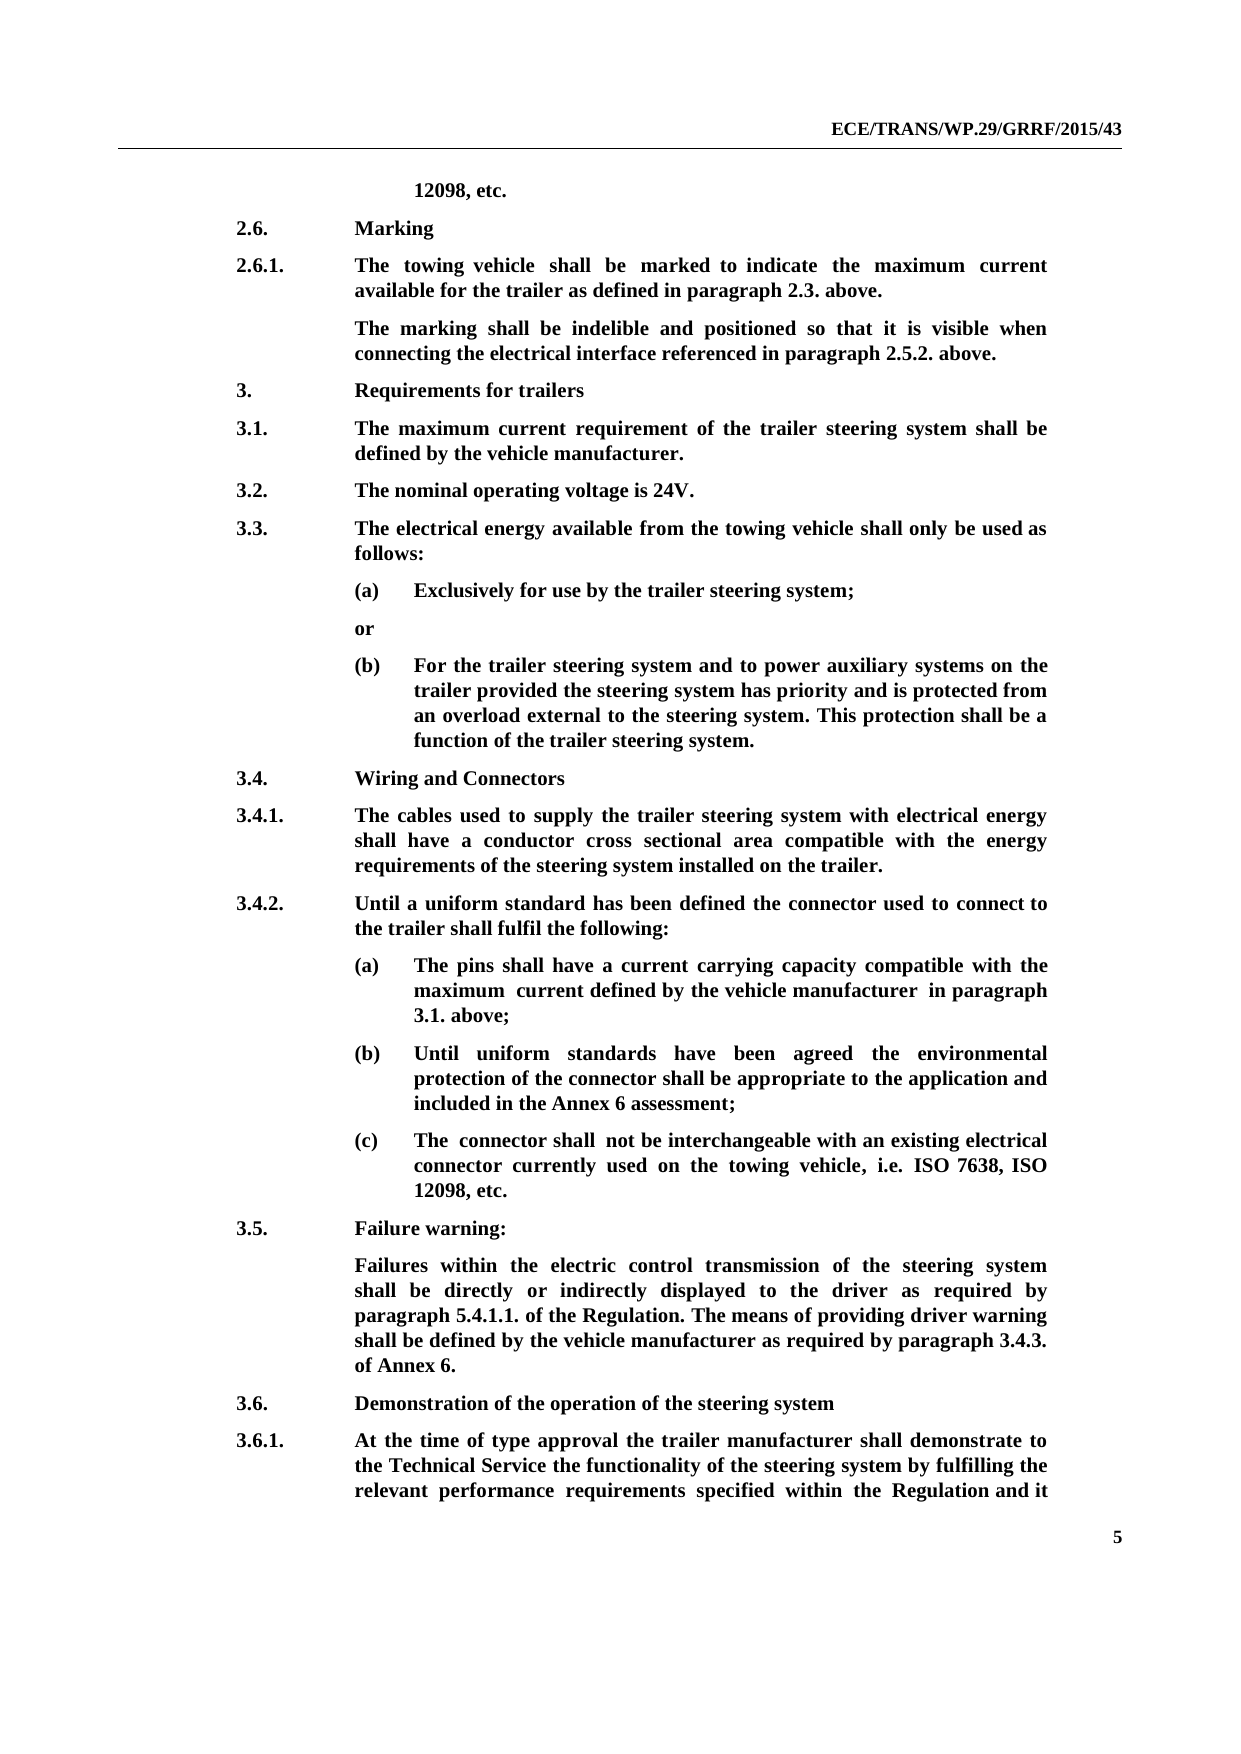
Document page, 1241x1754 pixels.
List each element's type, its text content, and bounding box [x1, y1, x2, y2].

text 3.2. The nominal operating voltage is 24V. [236, 477, 1048, 502]
text 3.1. The maximum current requirement of the trailer steering system shall be defined by the vehicle manufacturer. [236, 415, 1048, 465]
text 3.4.2. Until a uniform standard has been defined the connector used to connect to the trailer shall fulfil the following: [236, 890, 1048, 940]
text 3. Requirements for trailers [236, 377, 1048, 402]
text 3.5. Failure warning: [236, 1215, 1048, 1240]
text 3.4.1. The cables used to supply the trailer steering system with electrical energy shall have a conductor cross sectional area compatible with the energy requirements of the steering system installed on the trailer. [236, 802, 1048, 877]
text (b) For the trailer steering system and to power auxiliary systems on the trailer provided the steering system has priority and is protected from an overload external to the steering system. This protection shall be a function of the trailer steering system. [354, 652, 1048, 752]
text (c) The connector shall not be interchangeable with an existing electrical connector currently used on the towing vehicle, i.e. ISO 7638, ISO 12098, etc. [354, 1127, 1048, 1202]
text (a) The pins shall have a current carrying capacity compatible with the maximum current defined by the vehicle manufacturer in paragraph 3.1. above; [354, 952, 1048, 1027]
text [354, 177, 1048, 202]
text 2.6. Marking [236, 215, 1048, 240]
text Failures within the electric control transmission of the steering system shall be directly or indirectly displayed to the driver as required by paragraph 5.4.1.1. of the Regulation. The means of providing driver warning shall be defined by the vehicle manufacturer as required by paragraph 3.4.3. of Annex 6. [354, 1252, 1048, 1377]
text 3.3. The electrical energy available from the towing vehicle shall only be used as follows: [236, 515, 1048, 565]
text (a) Exclusively for use by the trailer steering system; [354, 577, 1048, 602]
text 3.6. Demonstration of the operation of the steering system [236, 1390, 1048, 1415]
text or [354, 615, 1048, 640]
text (b) Until uniform standards have been agreed the environmental protection of the connector shall be appropriate to the application and included in the Annex 6 assessment; [354, 1040, 1048, 1115]
text 3.4. Wiring and Connectors [236, 765, 1048, 790]
text 2.6.1. The towing vehicle shall be marked to indicate the maximum current available for the trailer as defined in paragraph 2.3. above. [236, 252, 1048, 302]
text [236, 1427, 1048, 1502]
text The marking shall be indelible and positioned so that it is visible when connecting the electrical interface referenced in paragraph 2.5.2. above. [354, 315, 1048, 365]
